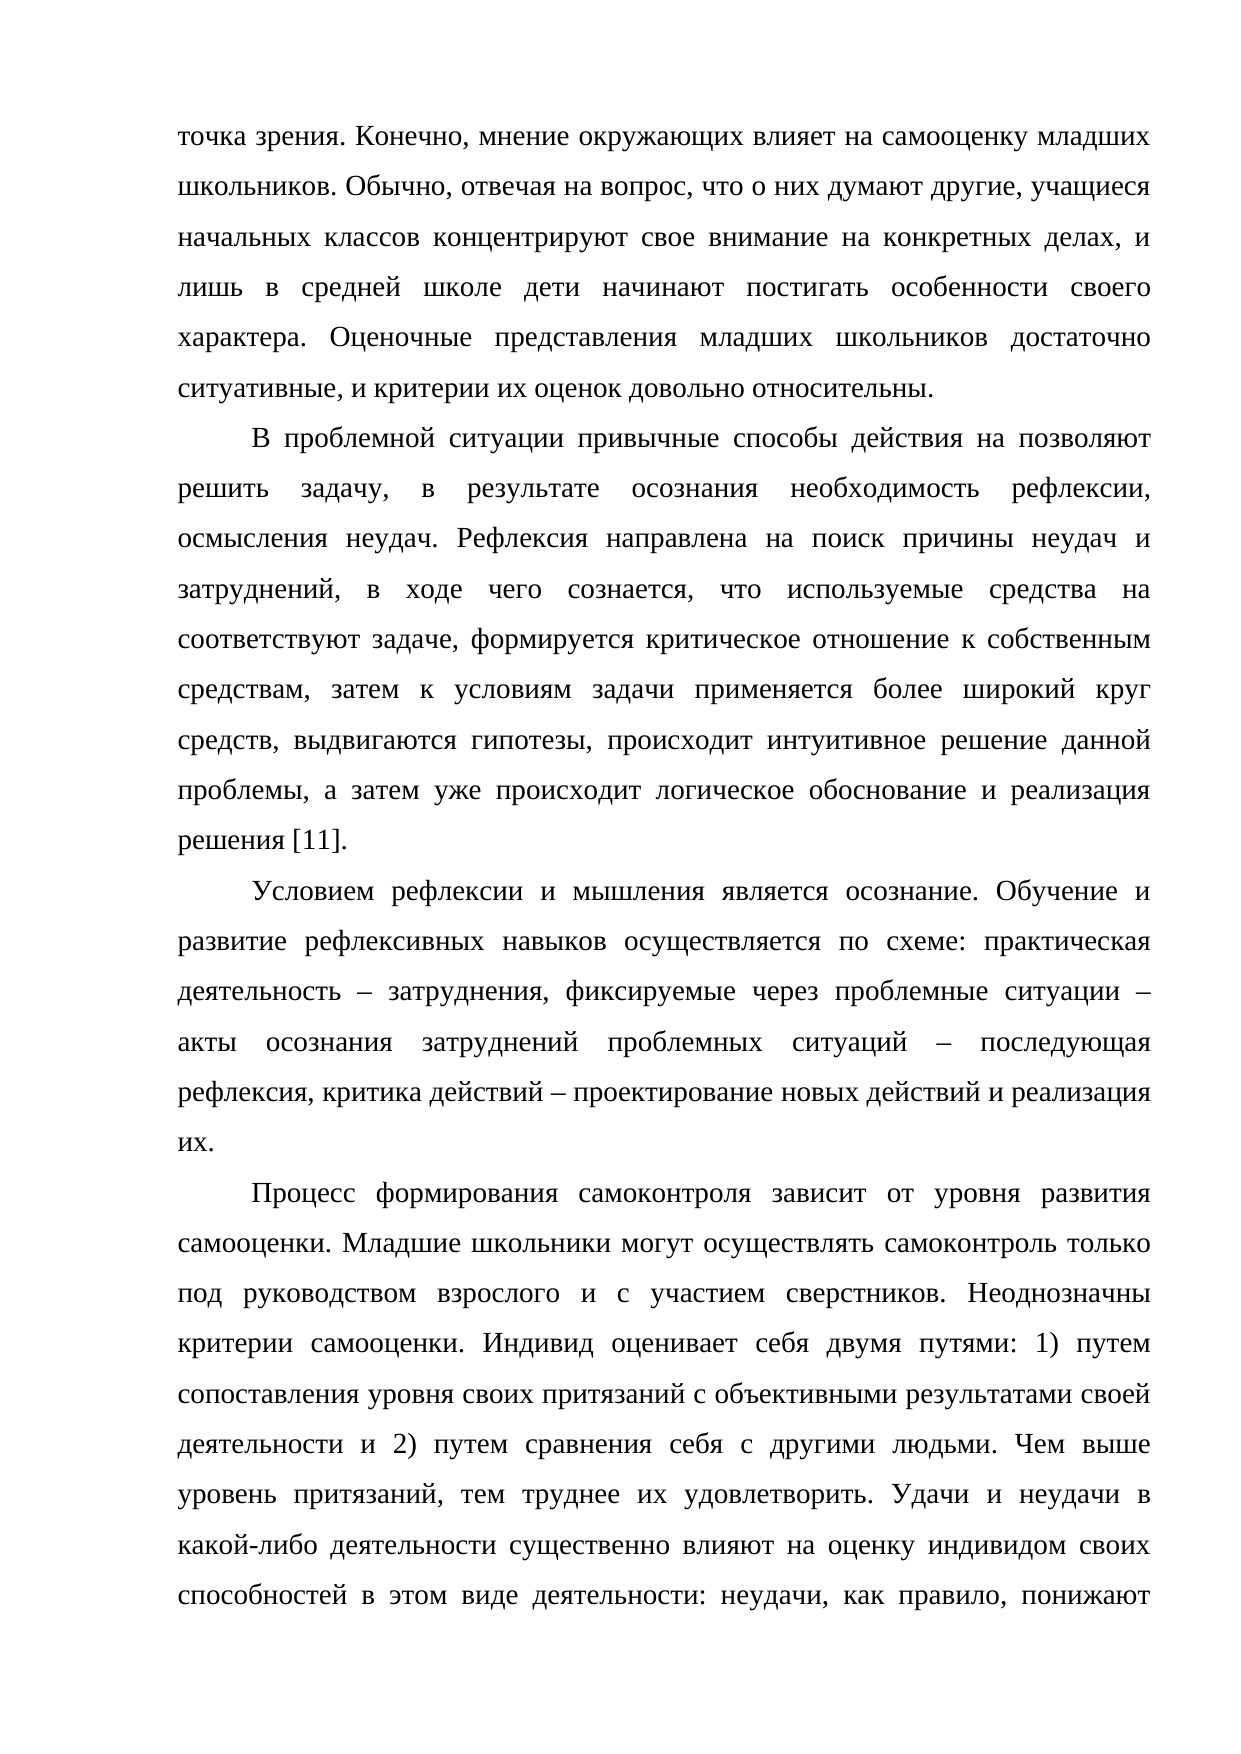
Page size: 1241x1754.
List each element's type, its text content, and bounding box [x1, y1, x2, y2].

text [177, 118, 1152, 403]
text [177, 1175, 1152, 1611]
text Условием рефлексии и мышления является осознание. Обучение и развитие рефлексивных навыков осуществляется по схеме: практическая деятельность – затруднения, фиксируемые через проблемные ситуации – акты осознания затруднений проблемных ситуаций – последующая рефлексия, критика действий – проектирование новых действий и реализация их. [177, 873, 1152, 1158]
text В проблемной ситуации привычные способы действия на позволяют решить задачу, в результате осознания необходимость рефлексии, осмысления неудач. Рефлексия направлена на поиск причины неудач и затруднений, в ходе чего сознается, что используемые средства на соответствуют задаче, формируется критическое отношение к собственным средствам, затем к условиям задачи применяется более широкий круг средств, выдвигаются гипотезы, происходит интуитивное решение данной проблемы, а затем уже происходит логическое обоснование и реализация решения [11]. [177, 420, 1152, 856]
